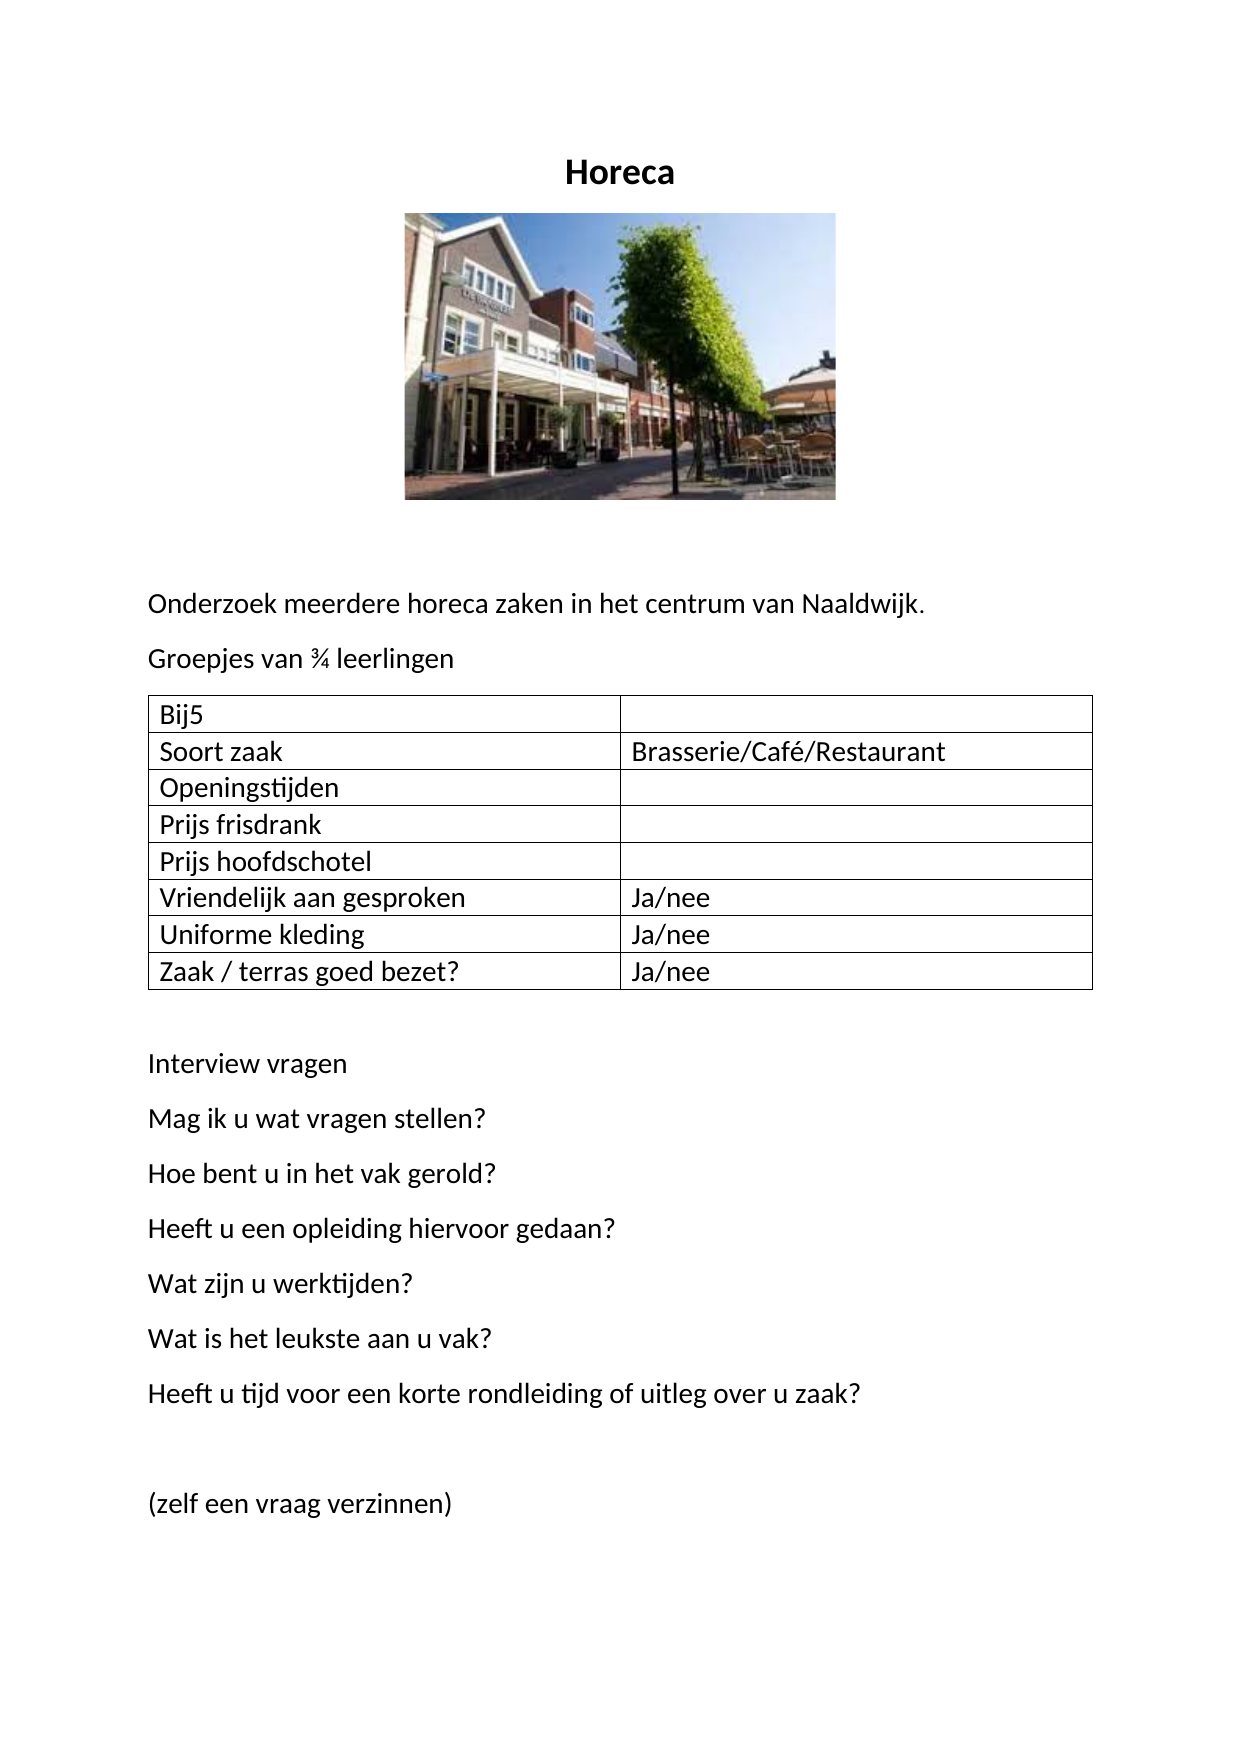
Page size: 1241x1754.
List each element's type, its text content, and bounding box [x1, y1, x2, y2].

table_cell Ja/nee [621, 880, 1092, 915]
table_cell Soort zaak [149, 733, 620, 768]
text Heeft u een opleiding hiervoor gedaan? [148, 1210, 1093, 1246]
text Mag ik u wat vragen stellen? [148, 1100, 1093, 1135]
text (zelf een vraag verzinnen) [148, 1486, 1093, 1521]
text Wat zijn u werktijden? [148, 1265, 1093, 1301]
text Onderzoek meerdere horeca zaken in het centrum van Naaldwijk. [148, 585, 1093, 621]
text Interview vragen [148, 1045, 1093, 1080]
table_cell [621, 770, 1092, 805]
text Hoe bent u in het vak gerold? [148, 1155, 1093, 1191]
table_cell Openingstijden [149, 770, 620, 805]
table_cell Prijs frisdrank [149, 806, 620, 842]
text Heeft u tijd voor een korte rondleiding of uitleg over u zaak? [148, 1375, 1093, 1411]
text Groepjes van ¾ leerlingen [148, 640, 1093, 676]
table_cell Zaak / terras goed bezet? [149, 953, 620, 988]
table_cell [621, 806, 1092, 842]
table_cell Vriendelijk aan gesproken [149, 880, 620, 915]
table_cell Prijs hoofdschotel [149, 843, 620, 878]
picture [404, 213, 836, 500]
table_header [621, 696, 1092, 732]
text Wat is het leukste aan u vak? [148, 1320, 1093, 1356]
table_cell [621, 843, 1092, 878]
text Horeca [148, 148, 1093, 193]
table_header Bij5 [149, 696, 620, 732]
table_cell Brasserie/Café/Restaurant [621, 733, 1092, 768]
table_cell Uniforme kleding [149, 916, 620, 952]
table_cell Ja/nee [621, 953, 1092, 988]
table_cell Ja/nee [621, 916, 1092, 952]
